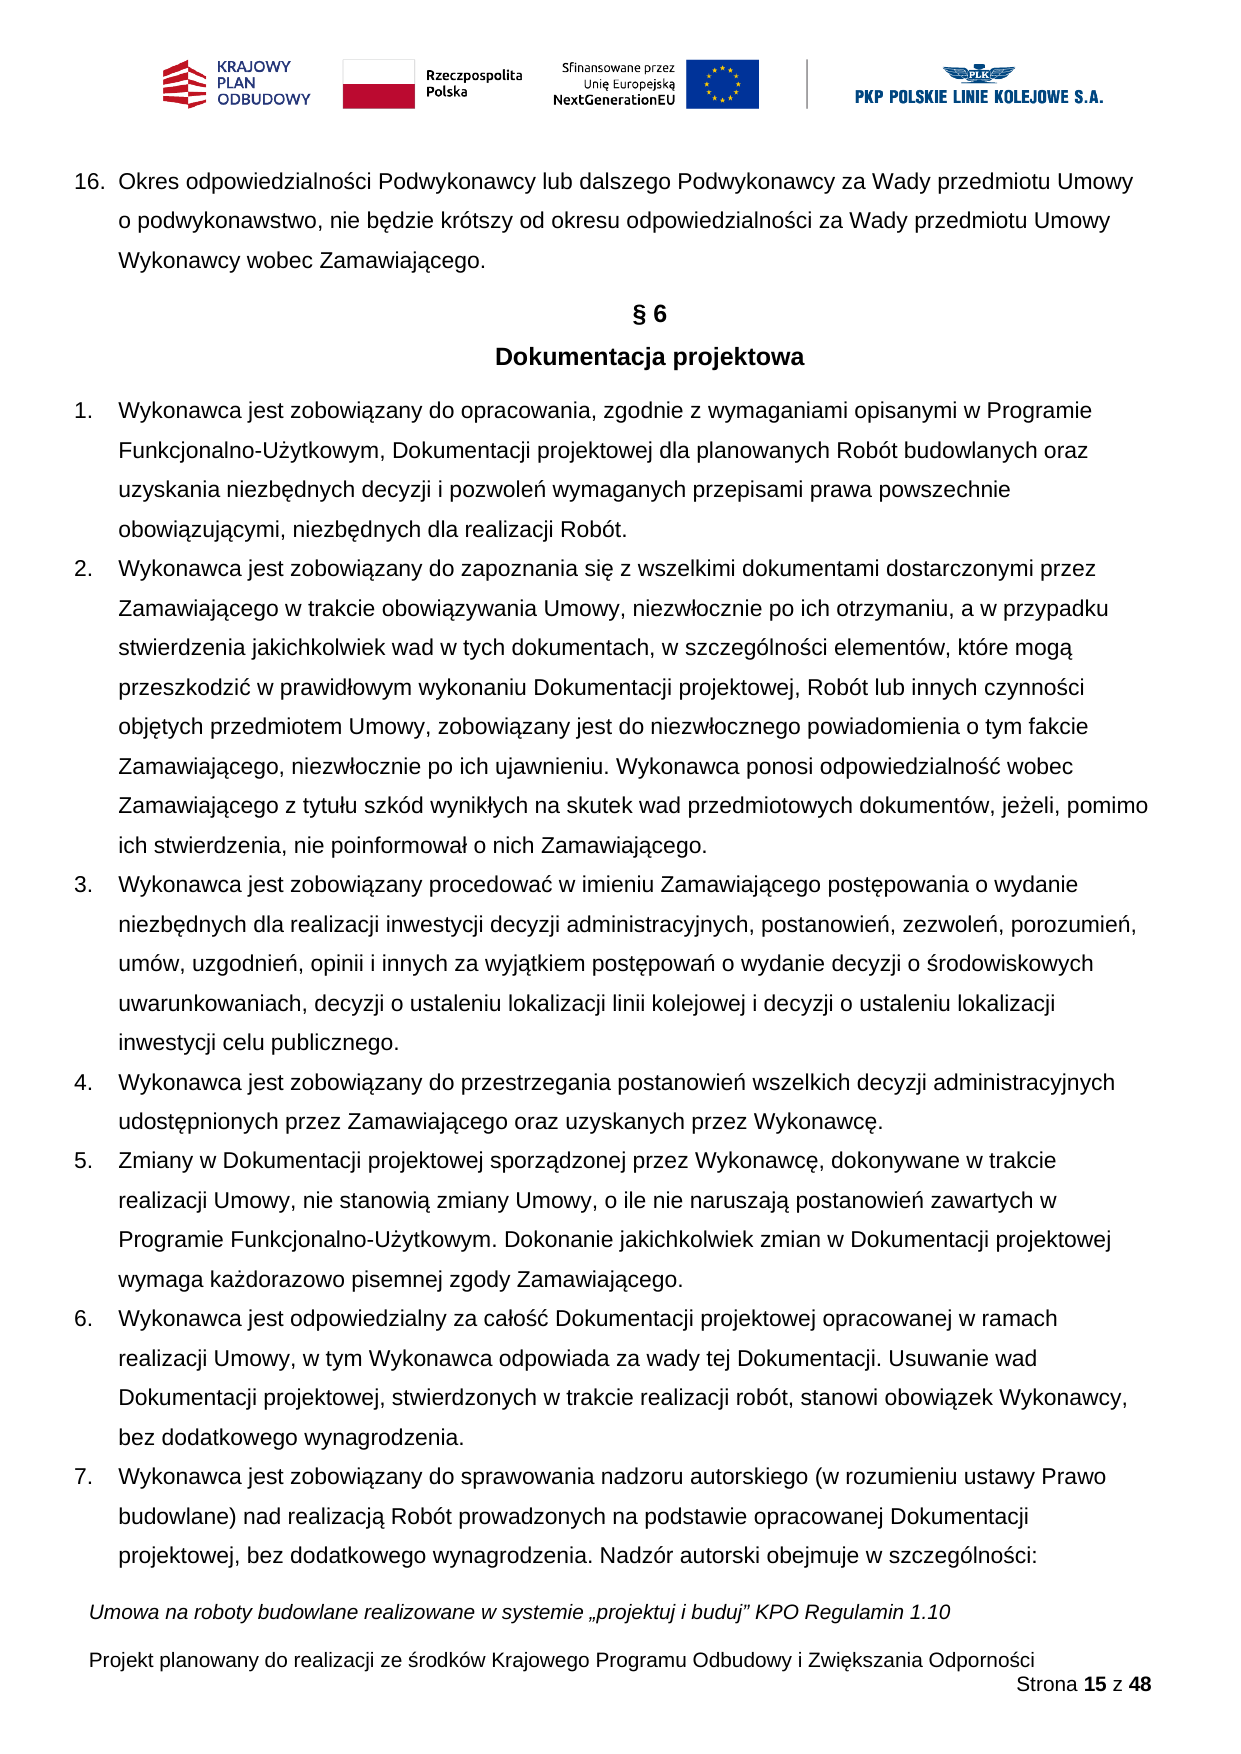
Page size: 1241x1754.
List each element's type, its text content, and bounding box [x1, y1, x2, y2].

list Okres odpowiedzialności Podwykonawcy lub dalszego Podwykonawcy za Wady przedmiotu Umowy o podwykonawstwo, nie będzie krótszy od okresu odpowiedzialności za Wady przedmiotu Umowy Wykonawcy wobec Zamawiającego. [74, 168, 1152, 273]
list Wykonawca jest zobowiązany do zapoznania się z wszelkimi dokumentami dostarczonymi przez Zamawiającego w trakcie obowiązywania Umowy, niezwłocznie po ich otrzymaniu, a w przypadku stwierdzenia jakichkolwiek wad w tych dokumentach, w szczególności elementów, które mogą przeszkodzić w prawidłowym wykonaniu Dokumentacji projektowej, Robót lub innych czynności objętych przedmiotem Umowy, zobowiązany jest do niezwłocznego powiadomienia o tym fakcie Zamawiającego, niezwłocznie po ich ujawnieniu. Wykonawca ponosi odpowiedzialność wobec Zamawiającego z tytułu szkód wynikłych na skutek wad przedmiotowych dokumentów, jeżeli, pomimo ich stwierdzenia, nie poinformował o nich Zamawiającego. [74, 555, 1152, 858]
list Wykonawca jest zobowiązany procedować w imieniu Zamawiającego postępowania o wydanie niezbędnych dla realizacji inwestycji decyzji administracyjnych, postanowień, zezwoleń, porozumień, umów, uzgodnień, opinii i innych za wyjątkiem postępowań o wydanie decyzji o środowiskowych uwarunkowaniach, decyzji o ustaleniu lokalizacji linii kolejowej i decyzji o ustaleniu lokalizacji inwestycji celu publicznego. [74, 871, 1152, 1055]
list Wykonawca jest zobowiązany do przestrzegania postanowień wszelkich decyzji administracyjnych udostępnionych przez Zamawiającego oraz uzyskanych przez Wykonawcę. [74, 1068, 1152, 1134]
list Wykonawca jest zobowiązany do opracowania, zgodnie z wymaganiami opisanymi w Programie Funkcjonalno-Użytkowym, Dokumentacji projektowej dla planowanych Robót budowlanych oraz uzyskania niezbędnych decyzji i pozwoleń wymaganych przepisami prawa powszechnie obowiązującymi, niezbędnych dla realizacji Robót. [74, 397, 1152, 542]
list Zmiany w Dokumentacji projektowej sporządzonej przez Wykonawcę, dokonywane w trakcie realizacji Umowy, nie stanowią zmiany Umowy, o ile nie naruszają postanowień zawartych w Programie Funkcjonalno-Użytkowym. Dokonanie jakichkolwiek zmian w Dokumentacji projektowej wymaga każdorazowo pisemnej zgody Zamawiającego. [74, 1147, 1152, 1292]
subtitle § 6 [148, 298, 1152, 327]
list Wykonawca jest odpowiedzialny za całość Dokumentacji projektowej opracowanej w ramach realizacji Umowy, w tym Wykonawca odpowiada za wady tej Dokumentacji. Usuwanie wad Dokumentacji projektowej, stwierdzonych w trakcie realizacji robót, stanowi obowiązek Wykonawcy, bez dodatkowego wynagrodzenia. [74, 1305, 1152, 1450]
list Wykonawca jest zobowiązany do sprawowania nadzoru autorskiego (w rozumieniu ustawy Prawo budowlane) nad realizacją Robót prowadzonych na podstawie opracowanej Dokumentacji projektowej, bez dodatkowego wynagrodzenia. Nadzór autorski obejmuje w szczególności: [74, 1463, 1152, 1568]
subtitle Dokumentacja projektowa [148, 342, 1152, 370]
picture [146, 42, 1120, 125]
